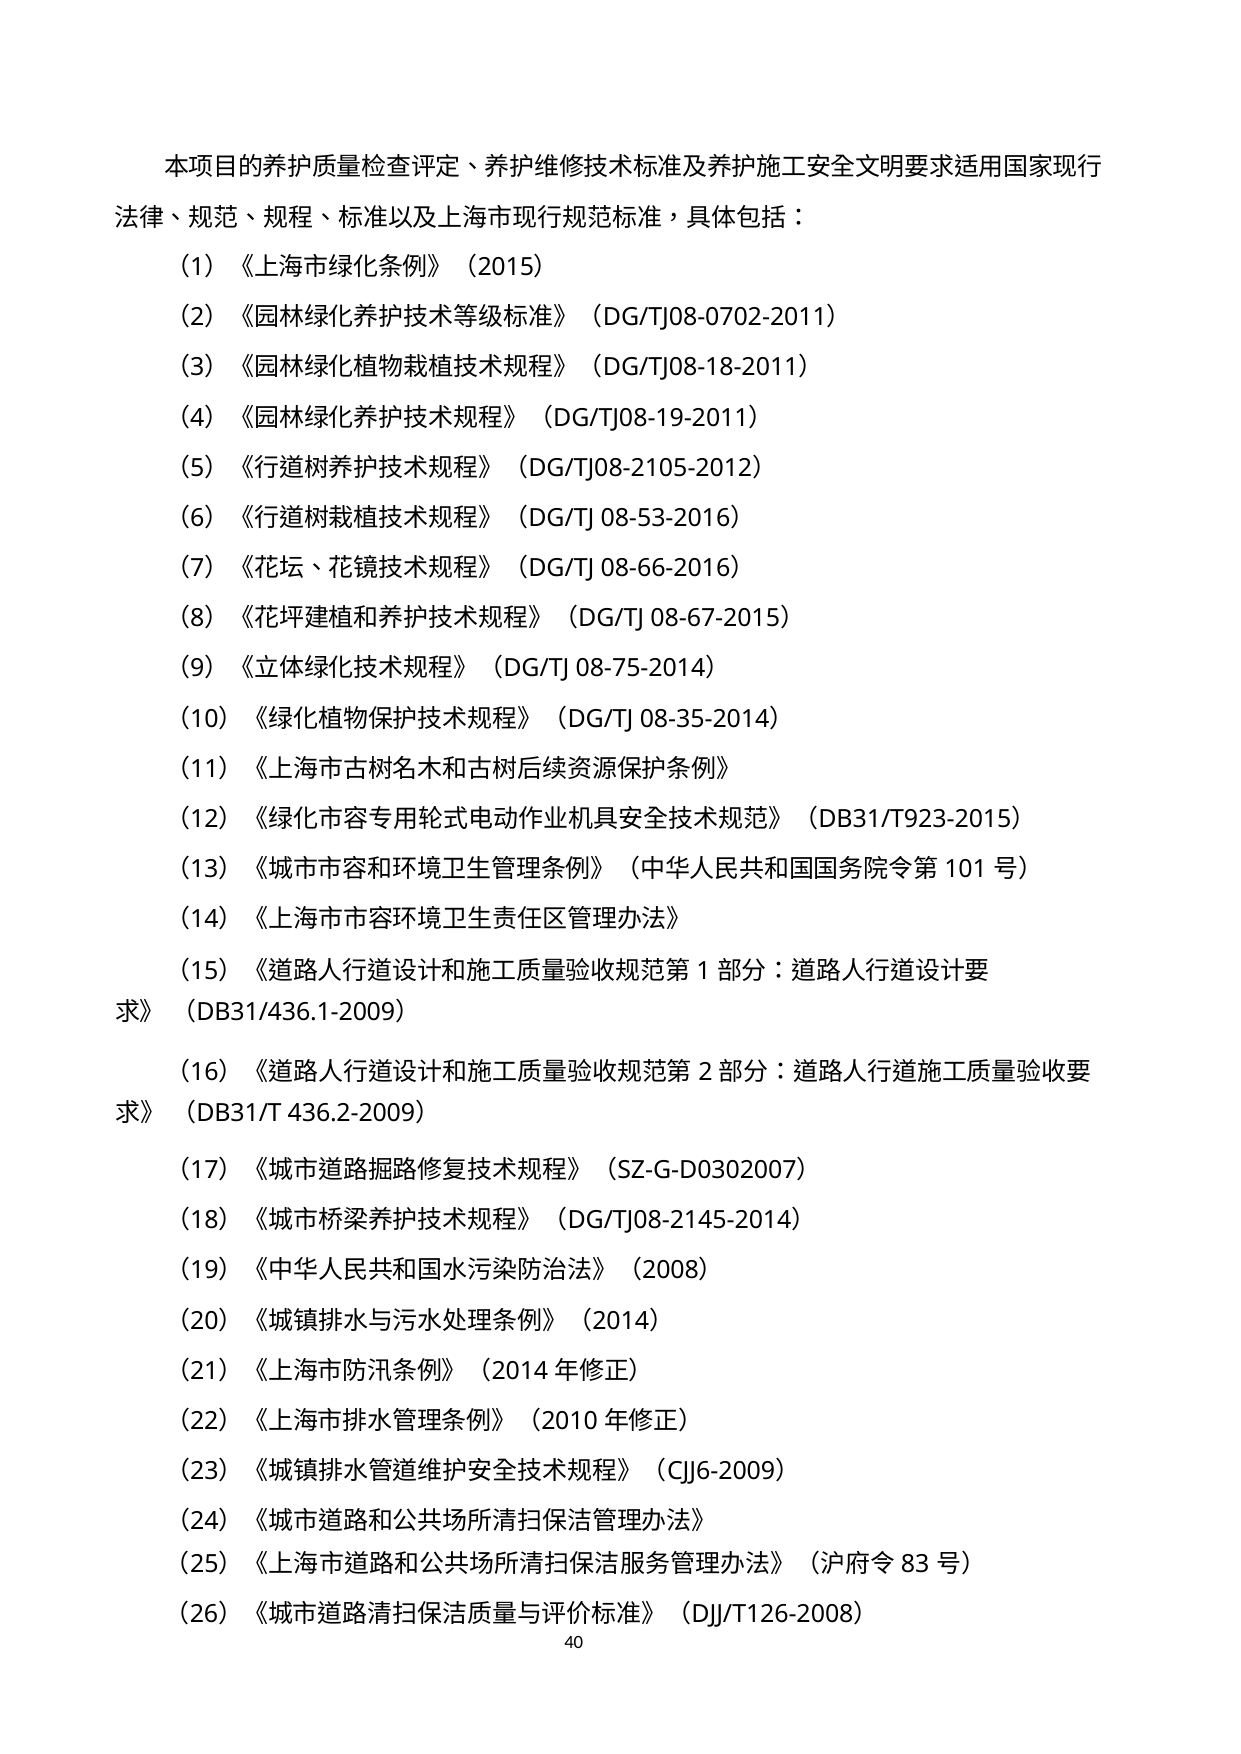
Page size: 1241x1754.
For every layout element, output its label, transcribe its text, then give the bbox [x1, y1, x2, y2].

text （16）《道路人行道设计和施工质量验收规范第 2 部分：道路人行道施工质量验收要求》 （DB31/T 436.2-2009） [115, 1053, 1133, 1129]
text （13）《城市市容和环境卫生管理条例》（中华人民共和国国务院令第 101 号） [165, 852, 1133, 883]
text （22）《上海市排水管理条例》（2010 年修正） [165, 1404, 1133, 1435]
text （24）《城市道路和公共场所清扫保洁管理办法》 [165, 1504, 1133, 1536]
text （8）《花坪建植和养护技术规程》（DG/TJ 08-67-2015） [165, 602, 1133, 633]
text （5）《行道树养护技术规程》（DG/TJ08-2105-2012） [165, 452, 1133, 482]
text （19）《中华人民共和国水污染防治法》（2008） [165, 1254, 1133, 1285]
text （14）《上海市市容环境卫生责任区管理办法》 [165, 903, 1133, 934]
text （3）《园林绿化植物栽植技术规程》（DG/TJ08-18-2011） [165, 351, 1133, 382]
text （20）《城镇排水与污水处理条例》（2014） [165, 1304, 1133, 1335]
text （12）《绿化市容专用轮式电动作业机具安全技术规范》（DB31/T923-2015） [165, 802, 1133, 833]
text （23）《城镇排水管道维护安全技术规程》（CJJ6-2009） [165, 1454, 1133, 1485]
text （25）《上海市道路和公共场所清扫保洁服务管理办法》（沪府令83 号） [164, 1548, 1133, 1579]
text 本项目的养护质量检查评定、养护维修技术标准及养护施工安全文明要求适用国家现行法律、规范、规程、标准以及上海市现行规范标准，具体包括： [114, 149, 1125, 234]
text （26）《城市道路清扫保洁质量与评价标准》（DJJ/T126-2008） [164, 1598, 1133, 1629]
text （9）《立体绿化技术规程》（DG/TJ 08-75-2014） [165, 652, 1133, 683]
text （10）《绿化植物保护技术规程》（DG/TJ 08-35-2014） [165, 702, 1133, 733]
text （7）《花坛、花镜技术规程》（DG/TJ 08-66-2016） [165, 552, 1133, 583]
text （21）《上海市防汛条例》（2014 年修正） [165, 1354, 1133, 1385]
text （6）《行道树栽植技术规程》（DG/TJ 08-53-2016） [165, 502, 1133, 533]
text （17）《城市道路掘路修复技术规程》（SZ-G-D0302007） [165, 1154, 1133, 1185]
text （4）《园林绿化养护技术规程》（DG/TJ08-19-2011） [165, 401, 1133, 432]
text （11）《上海市古树名木和古树后续资源保护条例》 [165, 753, 1133, 783]
text （1）《上海市绿化条例》（2015） [165, 251, 1133, 282]
text （2）《园林绿化养护技术等级标准》（DG/TJ08-0702-2011） [165, 301, 1133, 332]
text （15）《道路人行道设计和施工质量验收规范第 1 部分：道路人行道设计要求》 （DB31/436.1-2009） [115, 953, 1033, 1028]
text （18）《城市桥梁养护技术规程》（DG/TJ08-2145-2014） [165, 1204, 1133, 1235]
